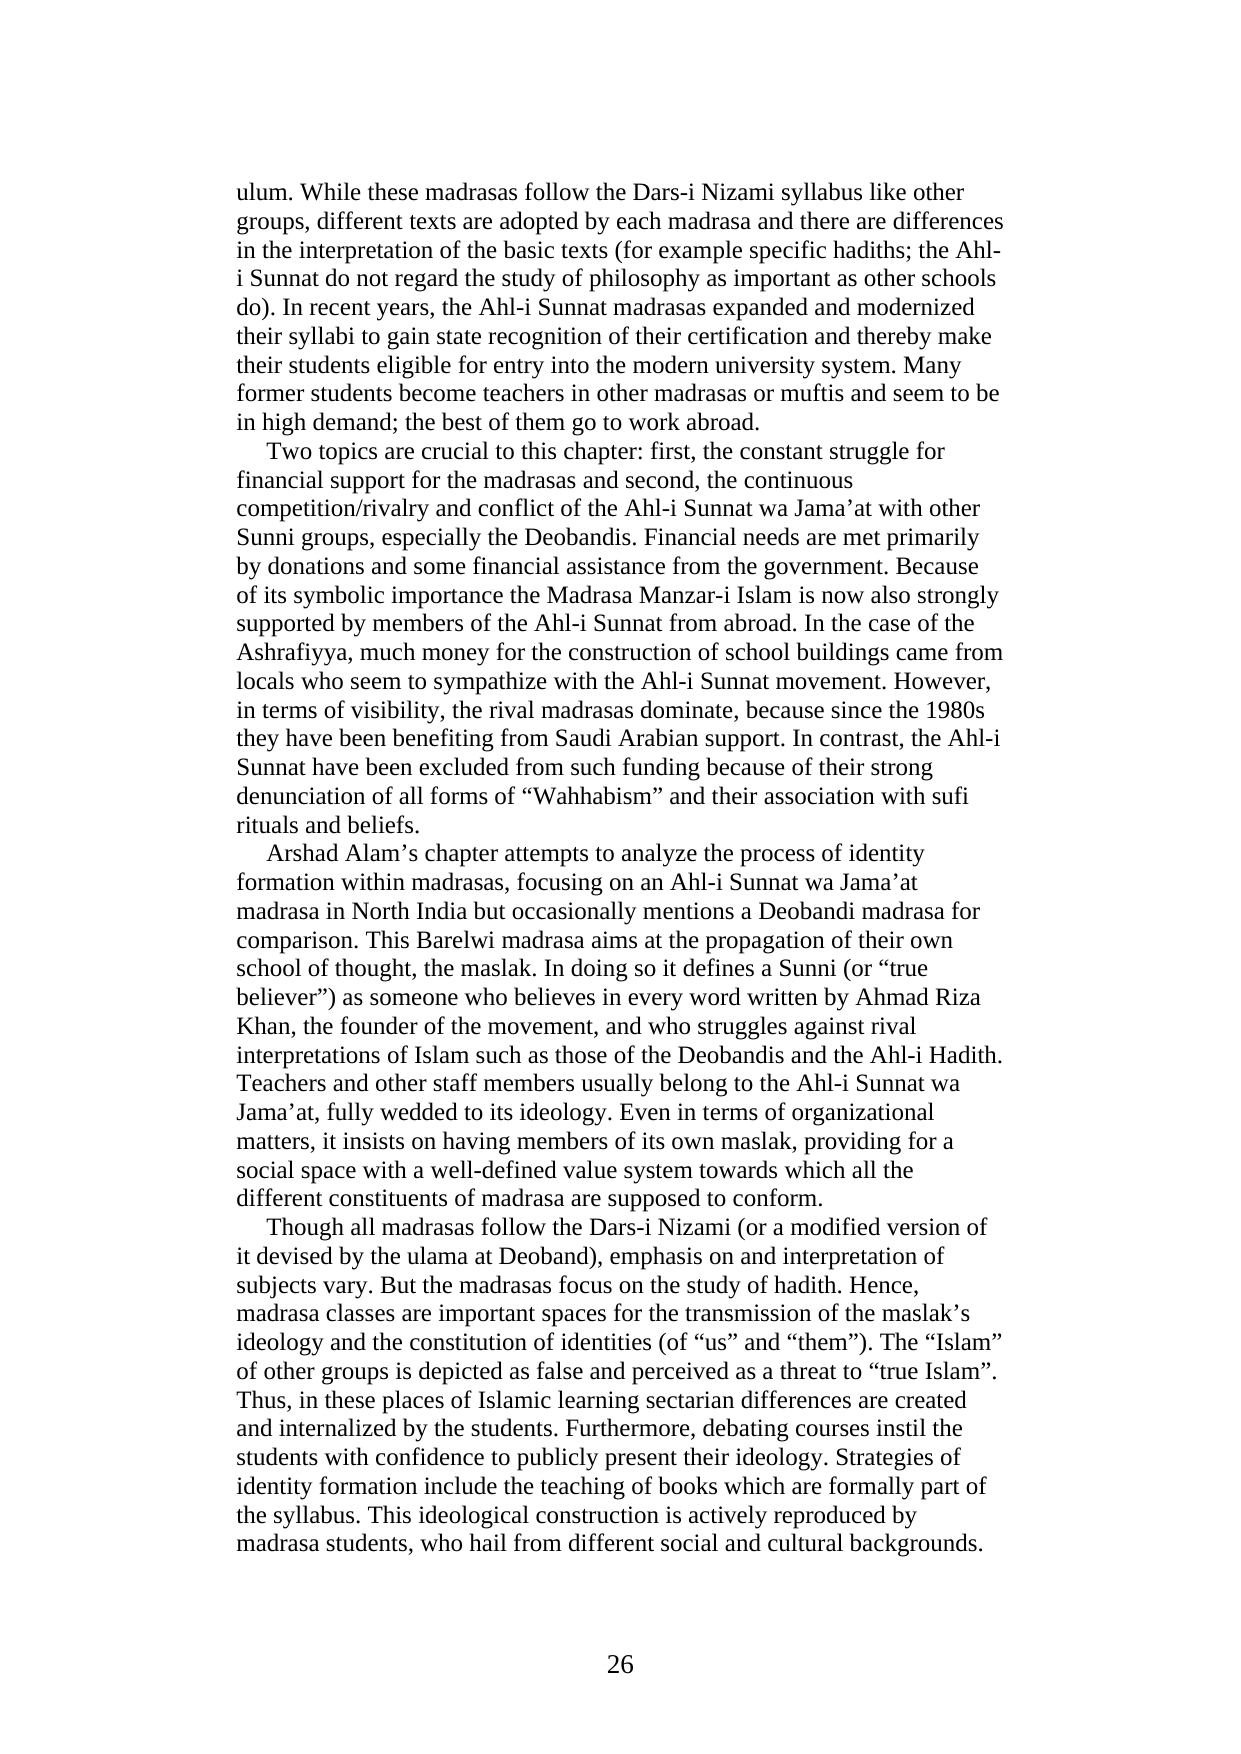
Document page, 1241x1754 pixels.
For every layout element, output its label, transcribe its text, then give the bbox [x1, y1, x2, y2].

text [236, 177, 1004, 436]
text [236, 1212, 1004, 1557]
text Two topics are crucial to this chapter: first, the constant struggle for financial support for the madrasas and second, the continuous competition/rivalry and conflict of the Ahl-i Sunnat wa Jama’at with other Sunni groups, especially the Deobandis. Financial needs are met primarily by donations and some financial assistance from the government. Because of its symbolic importance the Madrasa Manzar-i Islam is now also strongly supported by members of the Ahl-i Sunnat from abroad. In the case of the Ashrafiyya, much money for the construction of school buildings came from locals who seem to sympathize with the Ahl-i Sunnat movement. However, in terms of visibility, the rival madrasas dominate, because since the 1980s they have been benefiting from Saudi Arabian support. In contrast, the Ahl-i Sunnat have been excluded from such funding because of their strong denunciation of all forms of “Wahhabism” and their association with sufi rituals and beliefs. [236, 436, 1004, 838]
text Arshad Alam’s chapter attempts to analyze the process of identity formation within madrasas, focusing on an Ahl-i Sunnat wa Jama’at madrasa in North India but occasionally mentions a Deobandi madrasa for comparison. This Barelwi madrasa aims at the propagation of their own school of thought, the maslak. In doing so it defines a Sunni (or “true believer”) as someone who believes in every word written by Ahmad Riza Khan, the founder of the movement, and who struggles against rival interpretations of Islam such as those of the Deobandis and the Ahl-i Hadith. Teachers and other staff members usually belong to the Ahl-i Sunnat wa Jama’at, fully wedded to its ideology. Even in terms of organizational matters, it insists on having members of its own maslak, providing for a social space with a well-defined value system towards which all the different constituents of madrasa are supposed to conform. [236, 838, 1004, 1212]
